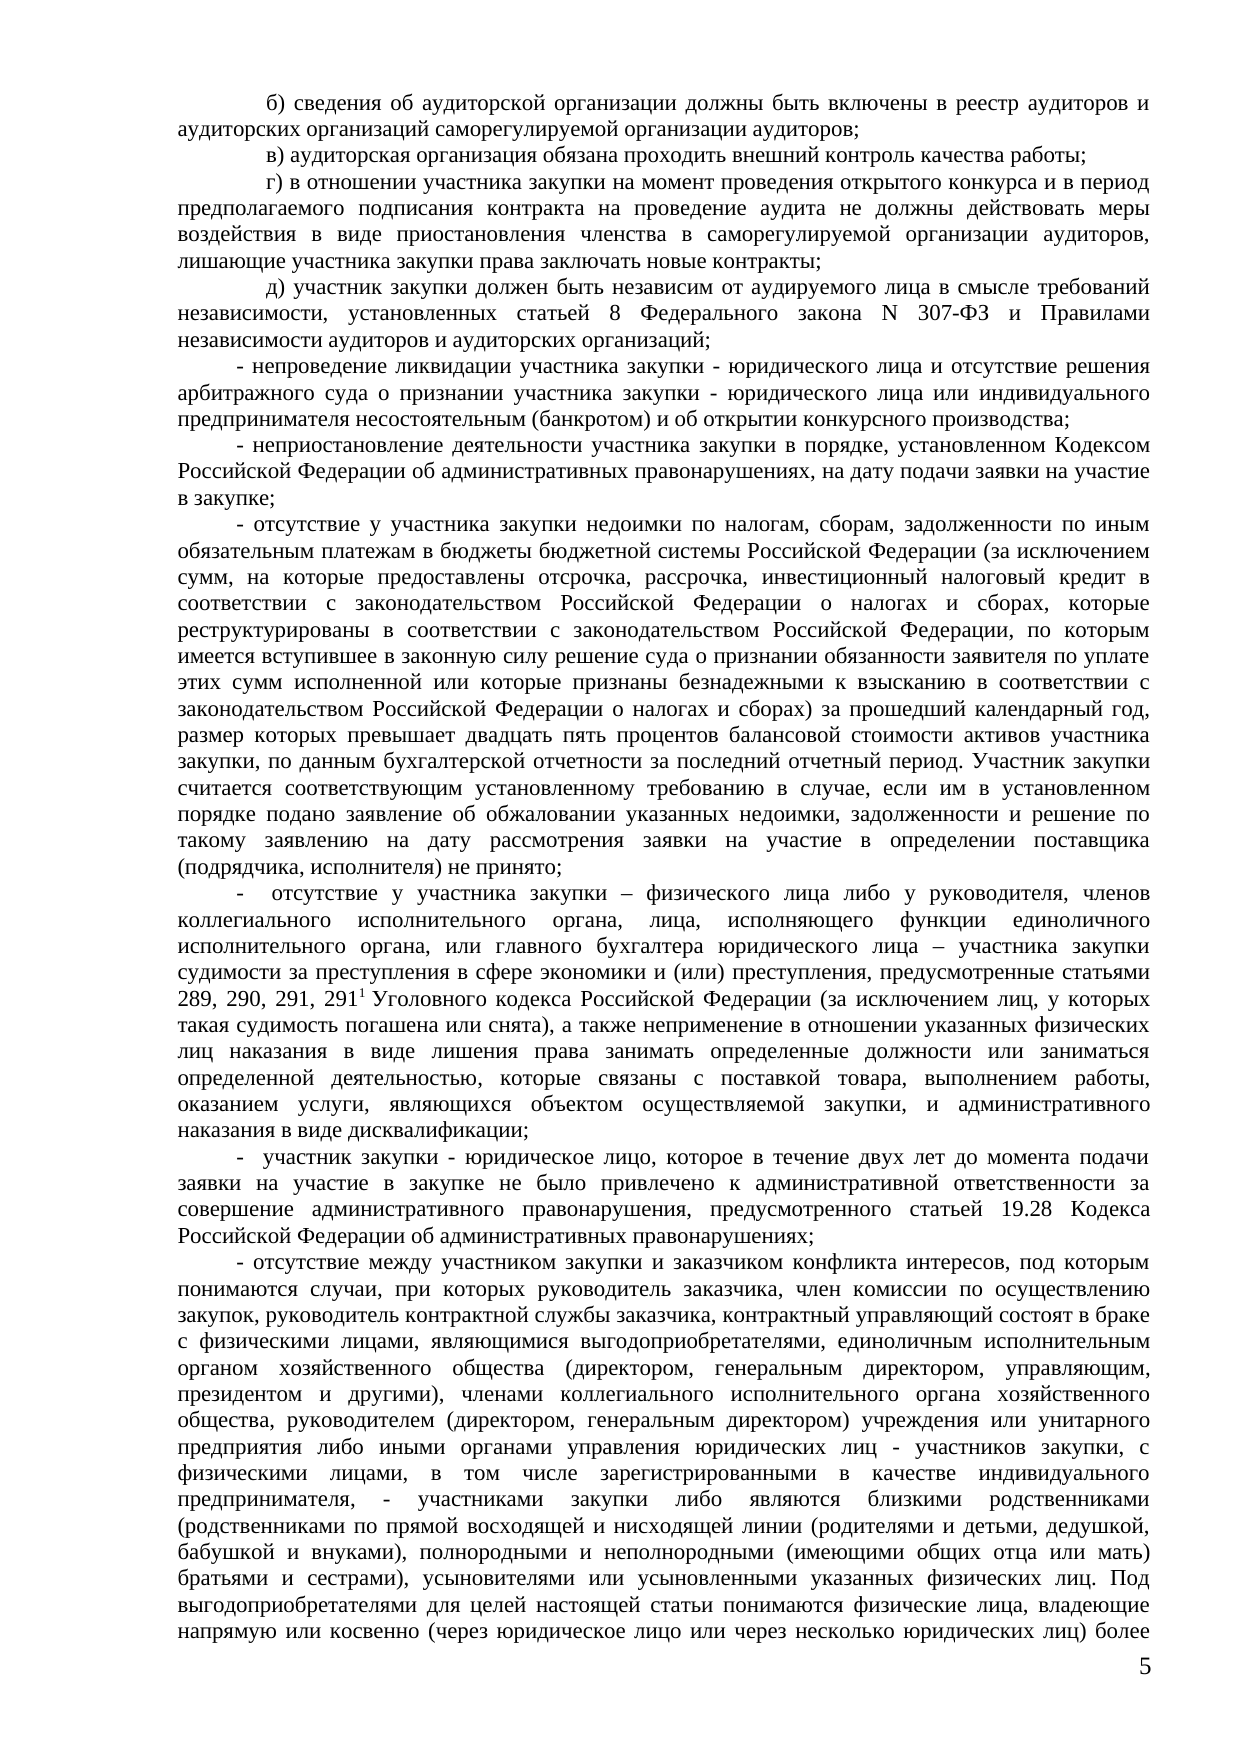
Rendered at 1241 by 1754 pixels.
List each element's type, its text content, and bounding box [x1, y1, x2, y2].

text - отсутствие у участника закупки недоимки по налогам, сборам, задолженности по иным обязательным платежам в бюджеты бюджетной системы Российской Федерации (за исключением сумм, на которые предоставлены отсрочка, рассрочка, инвестиционный налоговый кредит в соответствии с законодательством Российской Федерации о налогах и сборах, которые реструктурированы в соответствии с законодательством Российской Федерации, по которым имеется вступившее в законную силу решение суда о признании обязанности заявителя по уплате этих сумм исполненной или которые признаны безнадежными к взысканию в соответствии с законодательством Российской Федерации о налогах и сборах) за прошедший календарный год, размер которых превышает двадцать пять процентов балансовой стоимости активов участника закупки, по данным бухгалтерской отчетности за последний отчетный период. Участник закупки считается соответствующим установленному требованию в случае, если им в установленном порядке подано заявление об обжаловании указанных недоимки, задолженности и решение по такому заявлению на дату рассмотрения заявки на участие в определении поставщика (подрядчика, исполнителя) не принято; [177, 510, 1152, 879]
text - отсутствие у участника закупки – физического лица либо у руководителя, членов коллегиального исполнительного органа, лица, исполняющего функции единоличного исполнительного органа, или главного бухгалтера юридического лица – участника закупки судимости за преступления в сфере экономики и (или) преступления, предусмотренные статьями 289, 290, 291, 2911 Уголовного кодекса Российской Федерации (за исключением лиц, у которых такая судимость погашена или снята), а также неприменение в отношении указанных физических лиц наказания в виде лишения права занимать определенные должности или заниматься определенной деятельностью, которые связаны с поставкой товара, выполнением работы, оказанием услуги, являющихся объектом осуществляемой закупки, и административного наказания в виде дисквалификации; [177, 879, 1152, 1143]
text б) сведения об аудиторской организации должны быть включены в реестр аудиторов и аудиторских организаций саморегулируемой организации аудиторов; [177, 89, 1152, 141]
text г) в отношении участника закупки на момент проведения открытого конкурса и в период предполагаемого подписания контракта на проведение аудита не должны действовать меры воздействия в виде приостановления членства в саморегулируемой организации аудиторов, лишающие участника закупки права заключать новые контракты; [177, 168, 1152, 273]
text - непроведение ликвидации участника закупки - юридического лица и отсутствие решения арбитражного суда о признании участника закупки - юридического лица или индивидуального предпринимателя несостоятельным (банкротом) и об открытии конкурсного производства; [177, 352, 1152, 431]
text д) участник закупки должен быть независим от аудируемого лица в смысле требований независимости, установленных статьей 8 Федерального закона N 307-ФЗ и Правилами независимости аудиторов и аудиторских организаций; [177, 273, 1152, 352]
text в) аудиторская организация обязана проходить внешний контроль качества работы; [177, 141, 1152, 168]
text - неприостановление деятельности участника закупки в порядке, установленном Кодексом Российской Федерации об административных правонарушениях, на дату подачи заявки на участие в закупке; [177, 431, 1152, 510]
text - участник закупки - юридическое лицо, которое в течение двух лет до момента подачи заявки на участие в закупке не было привлечено к административной ответственности за совершение административного правонарушения, предусмотренного статьей 19.28 Кодекса Российской Федерации об административных правонарушениях; [177, 1143, 1152, 1248]
